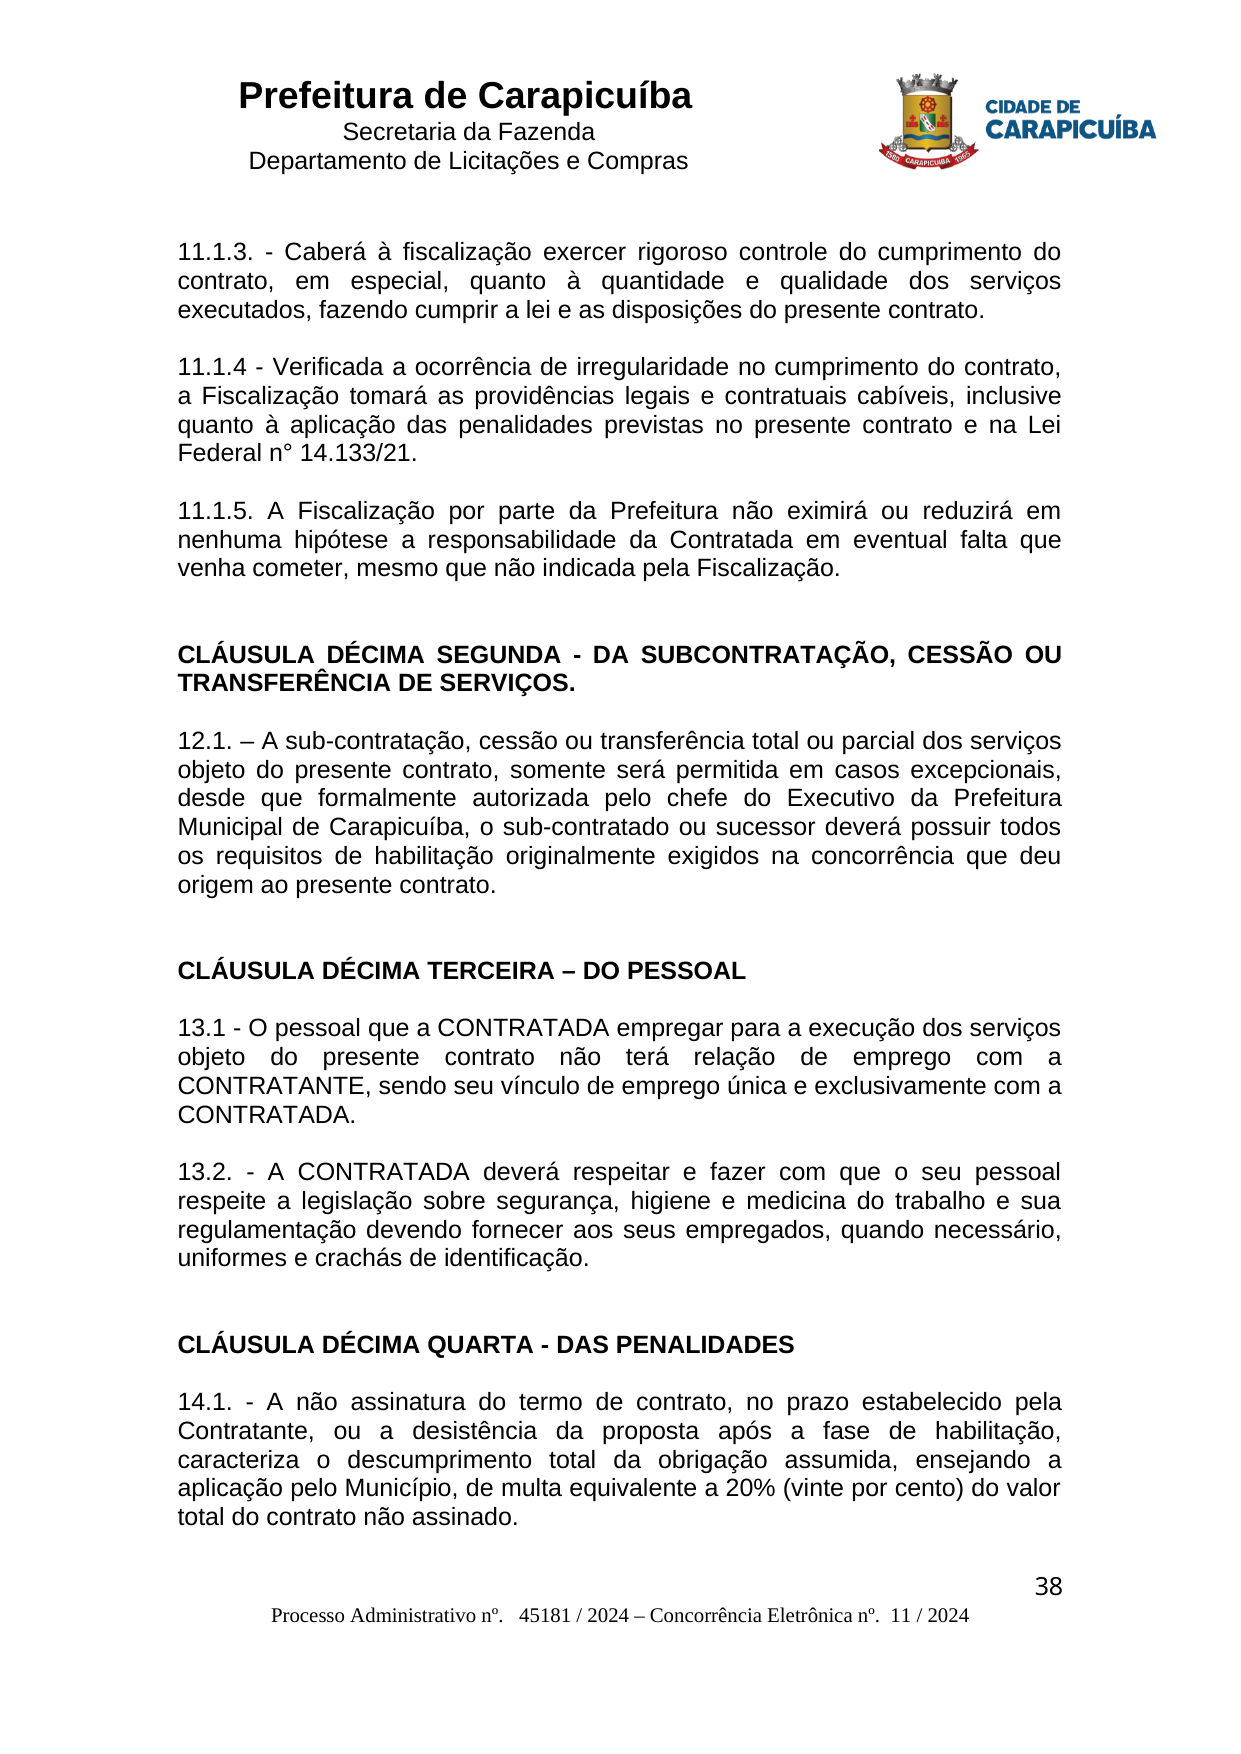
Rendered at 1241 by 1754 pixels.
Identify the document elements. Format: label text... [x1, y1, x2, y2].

text 12.1. – A sub-contratação, cessão ou transferência total ou parcial dos serviços objeto do presente contrato, somente será permitida em casos excepcionais, desde que formalmente autorizada pelo chefe do Executivo da Prefeitura Municipal de Carapicuíba, o sub-contratado ou sucessor deverá possuir todos os requisitos de habilitação originalmente exigidos na concorrência que deu origem ao presente contrato. [177, 726, 1063, 898]
text 11.1.5. A Fiscalização por parte da Prefeitura não eximirá ou reduzirá em nenhuma hipótese a responsabilidade da Contratada em eventual falta que venha cometer, mesmo que não indicada pela Fiscalização. [177, 496, 1063, 582]
text CLÁUSULA DÉCIMA SEGUNDA - DA SUBCONTRATAÇÃO, CESSÃO OU TRANSFERÊNCIA DE SERVIÇOS. [177, 640, 1063, 697]
text 14.1. - A não assinatura do termo de contrato, no prazo estabelecido pela Contratante, ou a desistência da proposta após a fase de habilitação, caracteriza o descumprimento total da obrigação assumida, ensejando a aplicação pelo Município, de multa equivalente a 20% (vinte por cento) do valor total do contrato não assinado. [177, 1387, 1063, 1531]
text 13.1 - O pessoal que a CONTRATADA empregar para a execução dos serviços objeto do presente contrato não terá relação de emprego com a CONTRATANTE, sendo seu vínculo de emprego única e exclusivamente com a CONTRATADA. [177, 1013, 1063, 1128]
text CLÁUSULA DÉCIMA QUARTA - DAS PENALIDADES [177, 1330, 1063, 1358]
text CLÁUSULA DÉCIMA TERCEIRA – DO PESSOAL [177, 956, 1063, 985]
text 11.1.4 - Verificada a ocorrência de irregularidade no cumprimento do contrato, a Fiscalização tomará as providências legais e contratuais cabíveis, inclusive quanto à aplicação das penalidades previstas no presente contrato e na Lei Federal n° 14.133/21. [177, 352, 1063, 467]
text 11.1.3. - Caberá à fiscalização exercer rigoroso controle do cumprimento do contrato, em especial, quanto à quantidade e qualidade dos serviços executados, fazendo cumprir a lei e as disposições do presente contrato. [177, 237, 1063, 323]
text 13.2. - A CONTRATADA deverá respeitar e fazer com que o seu pessoal respeite a legislação sobre segurança, higiene e medicina do trabalho e sua regulamentação devendo fornecer aos seus empregados, quando necessário, uniformes e crachás de identificação. [177, 1157, 1063, 1272]
picture [877, 65, 1159, 172]
